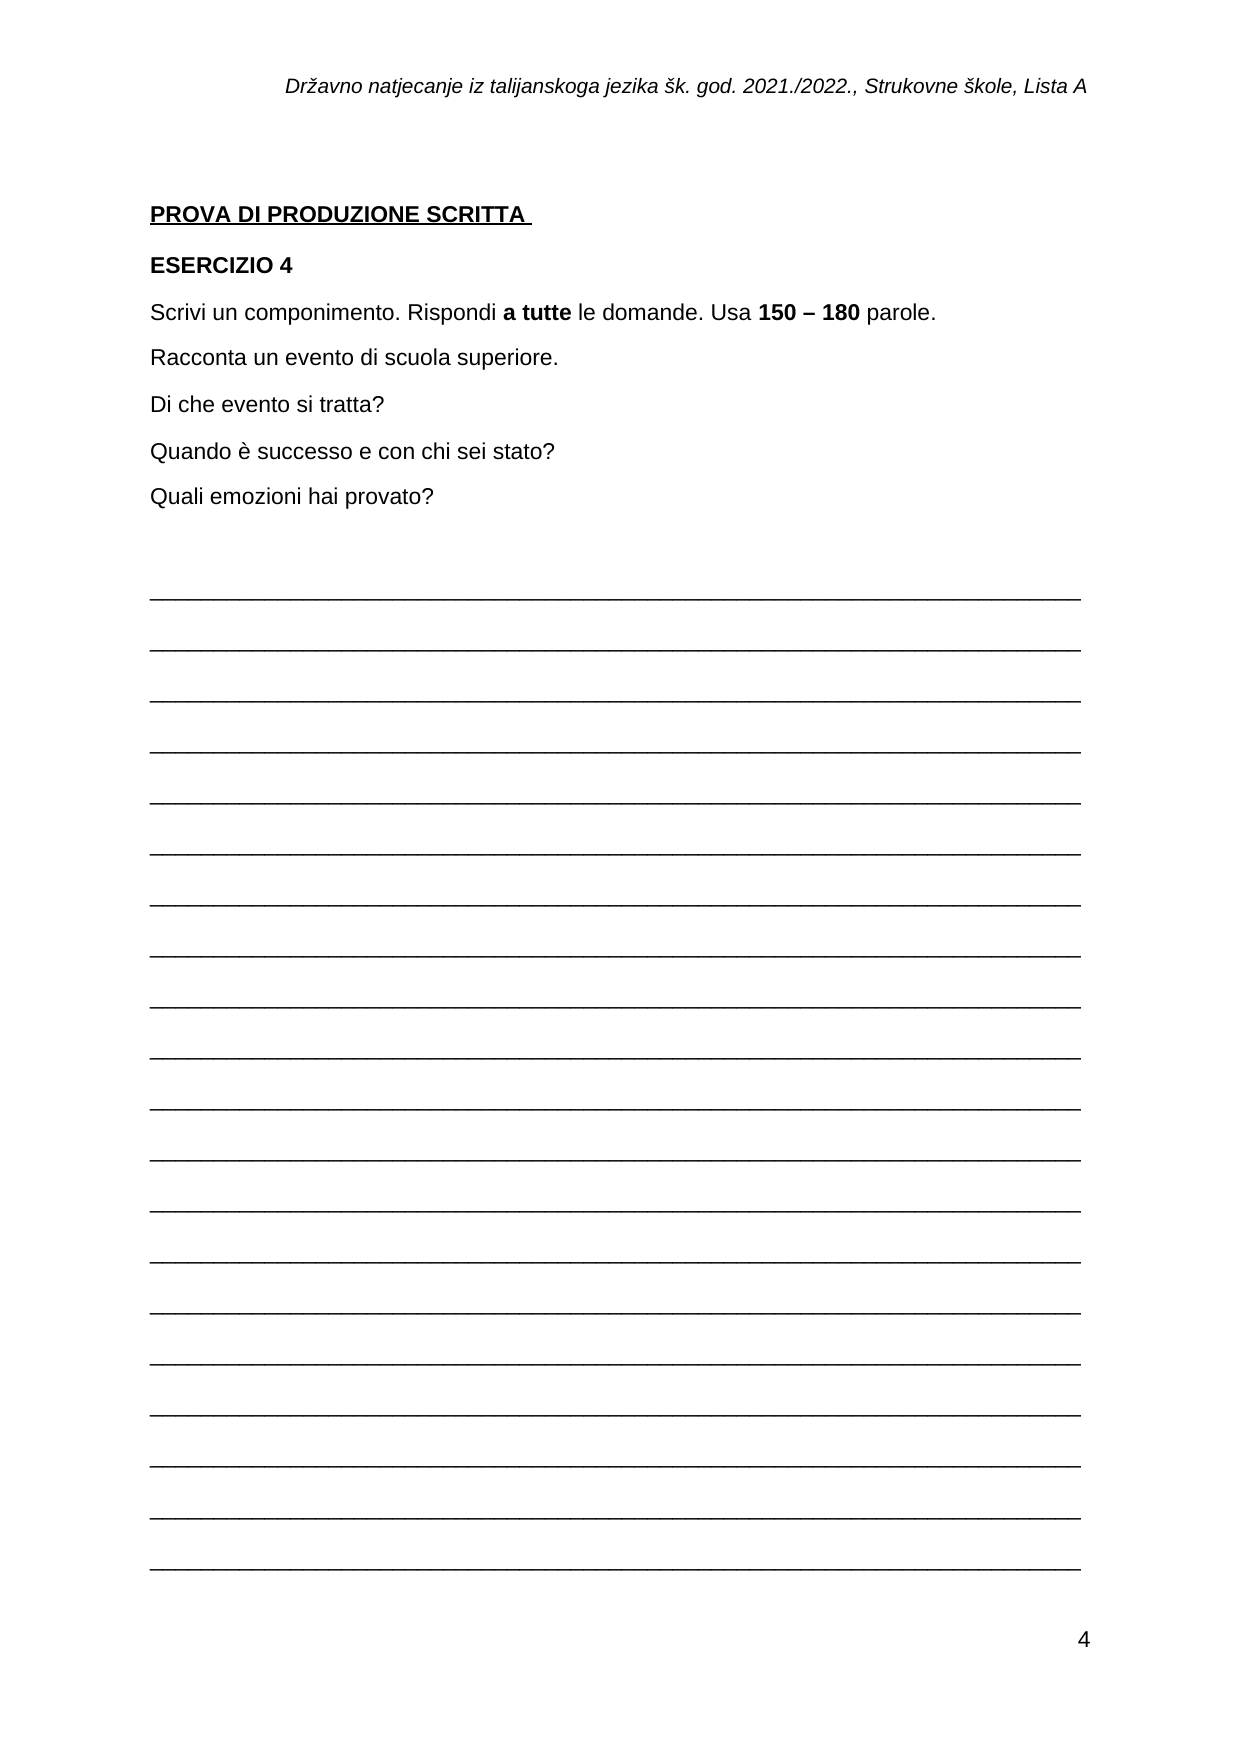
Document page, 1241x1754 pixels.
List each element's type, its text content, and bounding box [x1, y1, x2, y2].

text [150, 1442, 1090, 1469]
text _________________________________________________________________________ [150, 1136, 1090, 1162]
text _________________________________________________________________________ [150, 575, 1090, 601]
text Quando è successo e con chi sei stato? [150, 438, 1090, 464]
text Racconta un evento di scuola superiore. [150, 344, 1090, 370]
text _________________________________________________________________________ [150, 881, 1090, 907]
text _________________________________________________________________________ [150, 932, 1090, 958]
text _________________________________________________________________________ [150, 983, 1090, 1009]
text _________________________________________________________________________ [150, 779, 1090, 805]
text _________________________________________________________________________ [150, 1187, 1090, 1213]
text _________________________________________________________________________ [150, 626, 1090, 652]
text _________________________________________________________________________ [150, 1391, 1090, 1418]
text _________________________________________________________________________ [150, 728, 1090, 754]
text _________________________________________________________________________ [150, 830, 1090, 856]
text PROVA DI PRODUZIONE SCRITTA [150, 201, 1090, 227]
text Di che evento si tratta? [150, 391, 1090, 417]
text Scrivi un componimento. Rispondi a tutte le domande. Usa 150 – 180 parole. [150, 298, 1090, 325]
text _________________________________________________________________________ [150, 1034, 1090, 1060]
text _________________________________________________________________________ [150, 1340, 1090, 1367]
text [150, 1544, 1090, 1571]
text _________________________________________________________________________ [150, 1289, 1090, 1316]
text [150, 1493, 1090, 1520]
text _________________________________________________________________________ [150, 1085, 1090, 1111]
text _________________________________________________________________________ [150, 677, 1090, 703]
text _________________________________________________________________________ [150, 1238, 1090, 1264]
text ESERCIZIO 4 [150, 252, 1090, 278]
text Quali emozioni hai provato? [150, 483, 1090, 509]
